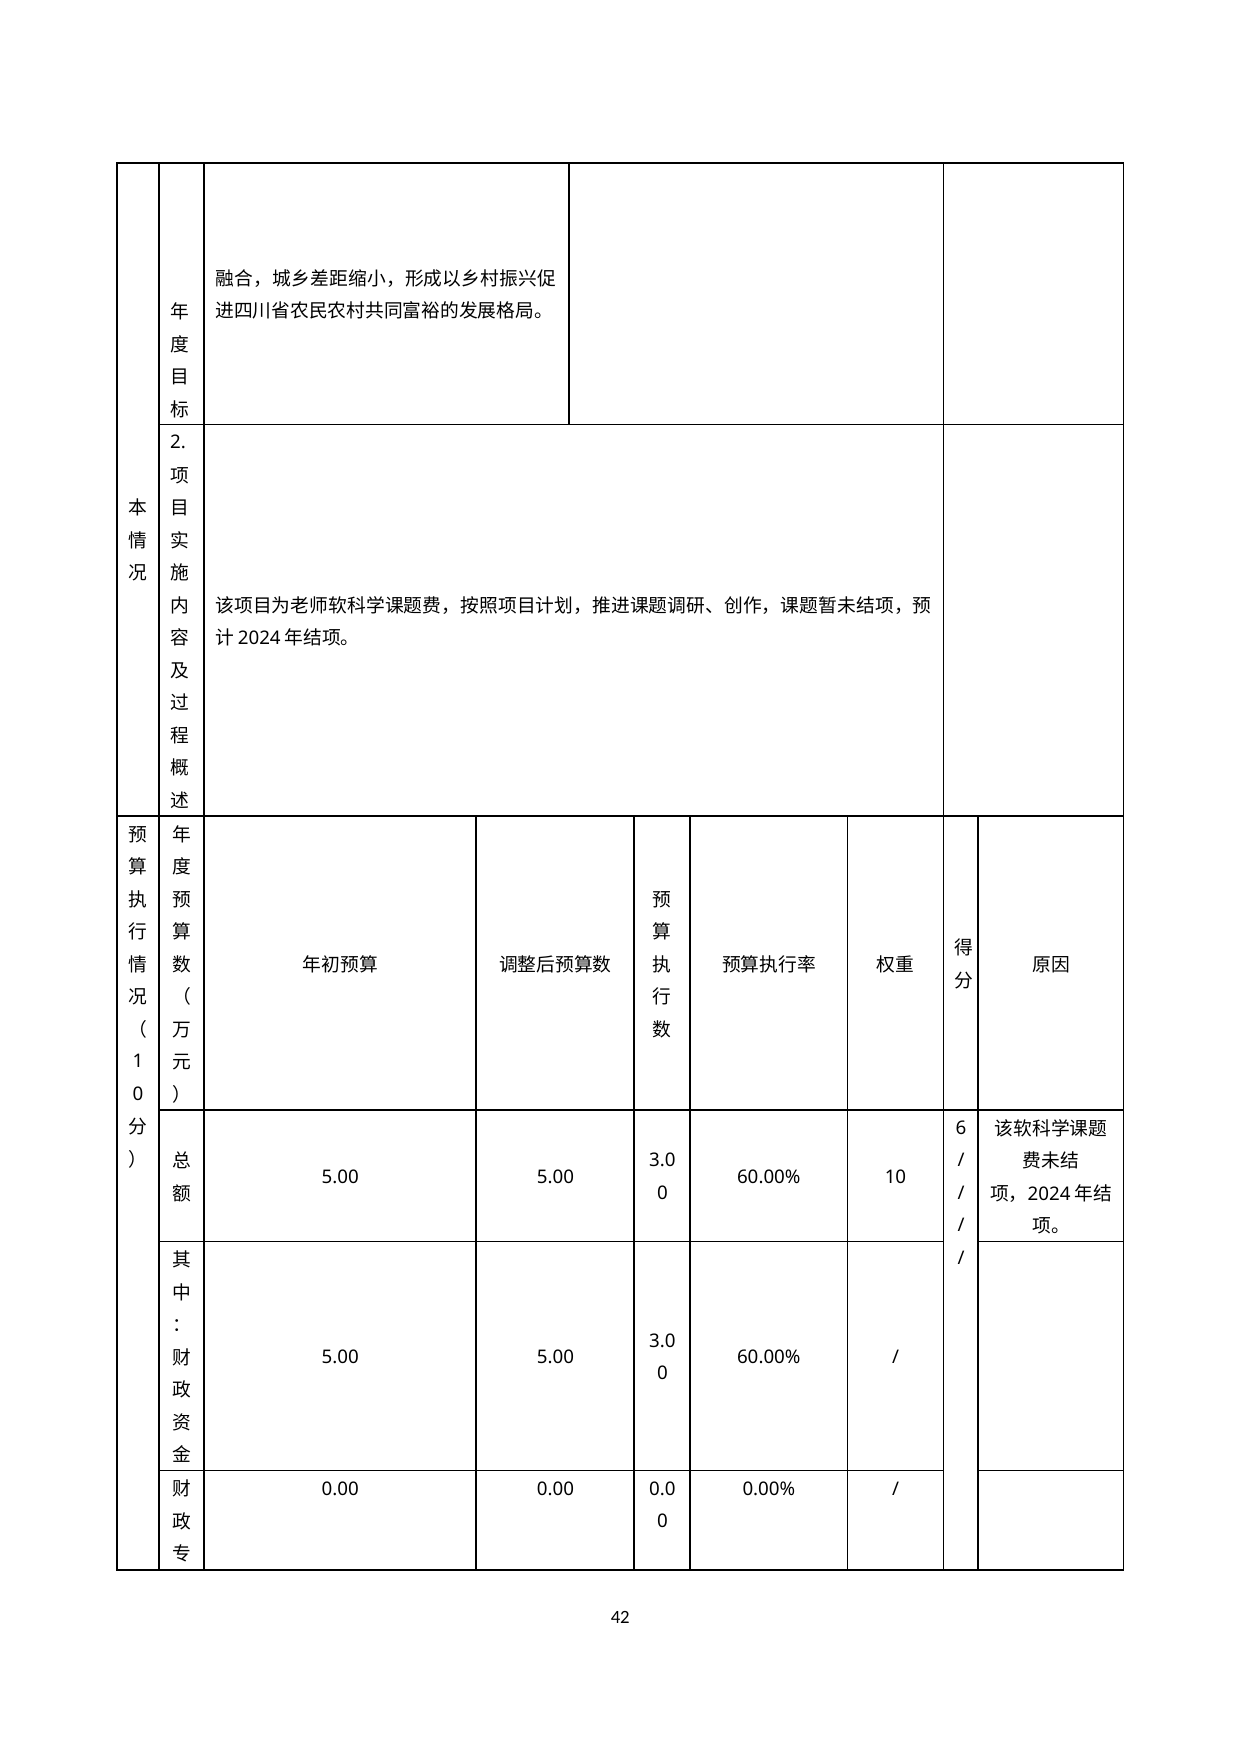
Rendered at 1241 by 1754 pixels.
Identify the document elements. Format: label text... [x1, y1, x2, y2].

table_cell 调整后预算数 [477, 817, 633, 1109]
table_cell 预算执行率 [691, 817, 847, 1109]
table_cell 2.项目实施内容及过程概述 [160, 425, 203, 815]
table_cell 5.00 [205, 1111, 475, 1241]
table_cell 0.00% [691, 1471, 847, 1569]
table_cell 0.00 [205, 1471, 475, 1569]
table_cell 财政专户管理资金 [160, 1471, 203, 1569]
table_cell 3.00 [635, 1242, 689, 1470]
table_cell 3.00 [635, 1111, 689, 1241]
table_cell [979, 1242, 1123, 1470]
table_cell 5.00 [477, 1111, 633, 1241]
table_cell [570, 164, 943, 423]
table_cell 预算执行数 [635, 817, 689, 1109]
table_cell 年度预算数（万元） [160, 817, 203, 1109]
table_cell 10 [848, 1111, 943, 1241]
table_cell 权重 [848, 817, 943, 1109]
table_cell 60.00% [691, 1242, 847, 1470]
table_cell 原因 [979, 817, 1123, 1109]
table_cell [205, 164, 568, 423]
table_cell 总额 [160, 1111, 203, 1241]
table_cell 该软科学课题费未结项，2024年结项。 [979, 1111, 1123, 1241]
table_cell 0.00 [635, 1471, 689, 1569]
table_cell 该项目为老师软科学课题费，按照项目计划，推进课题调研、创作，课题暂未结项，预计2024年结项。 [205, 425, 943, 815]
table_cell / [848, 1242, 943, 1470]
table_cell / [848, 1471, 943, 1569]
table_cell 5.00 [205, 1242, 475, 1470]
table_cell 5.00 [477, 1242, 633, 1470]
table_cell 年初预算 [205, 817, 475, 1109]
table_cell 60.00% [691, 1111, 847, 1241]
table_cell [944, 425, 1123, 815]
table_cell [979, 1471, 1123, 1569]
table_cell 得分 [944, 817, 977, 1109]
table_cell [944, 164, 1123, 423]
table_cell 预算执行情况（10分） [118, 817, 158, 1569]
table_cell 其中：财政资金 [160, 1242, 203, 1470]
table_cell 6 / / / / [944, 1111, 977, 1569]
table_cell 0.00 [477, 1471, 633, 1569]
